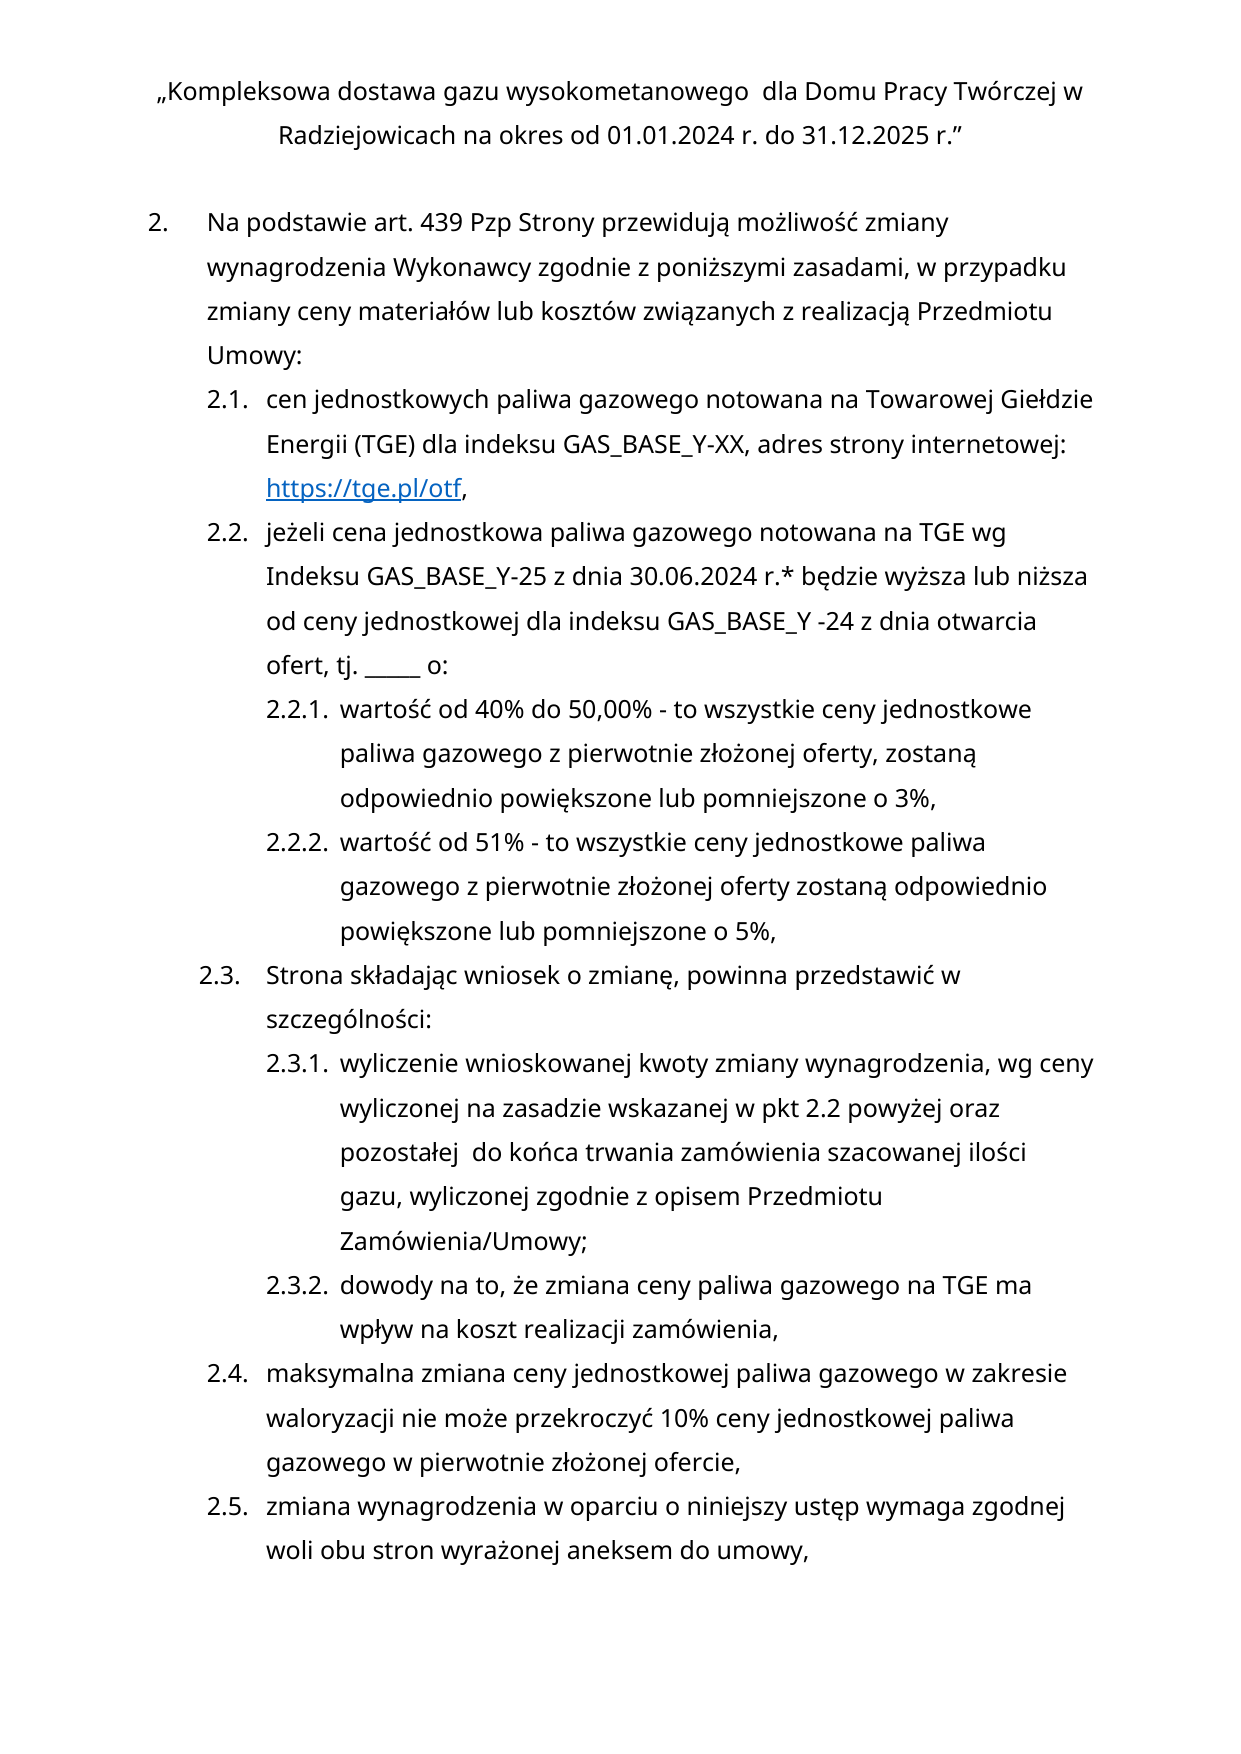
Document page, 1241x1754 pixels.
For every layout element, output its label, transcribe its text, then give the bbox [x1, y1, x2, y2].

list dowody na to, że zmiana ceny paliwa gazowego na TGE ma wpływ na koszt realizacji zamówienia, [266, 1267, 1094, 1346]
list wartość od 51% - to wszystkie ceny jednostkowe paliwa gazowego z pierwotnie złożonej oferty zostaną odpowiednio powiększone lub pomniejszone o 5%, [266, 825, 1094, 947]
list cen jednostkowych paliwa gazowego notowana na Towarowej Giełdzie Energii (TGE) dla indeksu GAS_BASE_Y-XX, adres strony internetowej: https://tge.pl/otf, [207, 382, 1094, 504]
list Na podstawie art. 439 Pzp Strony przewidują możliwość zmiany wynagrodzenia Wykonawcy zgodnie z poniższymi zasadami, w przypadku zmiany ceny materiałów lub kosztów związanych z realizacją Przedmiotu Umowy: [148, 205, 1094, 372]
list jeżeli cena jednostkowa paliwa gazowego notowana na TGE wg Indeksu GAS_BASE_Y-25 z dnia 30.06.2024 r.* będzie wyższa lub niższa od ceny jednostkowej dla indeksu GAS_BASE_Y -24 z dnia otwarcia ofert, tj. _____ o: [207, 515, 1094, 682]
list Strona składając wniosek o zmianę, powinna przedstawić w szczególności: [199, 957, 1094, 1036]
list wartość od 40% do 50,00% - to wszystkie ceny jednostkowe paliwa gazowego z pierwotnie złożonej oferty, zostaną odpowiednio powiększone lub pomniejszone o 3%, [266, 692, 1094, 814]
list maksymalna zmiana ceny jednostkowej paliwa gazowego w zakresie waloryzacji nie może przekroczyć 10% ceny jednostkowej paliwa gazowego w pierwotnie złożonej ofercie, [207, 1356, 1094, 1478]
list zmiana wynagrodzenia w oparciu o niniejszy ustęp wymaga zgodnej woli obu stron wyrażonej aneksem do umowy, [207, 1489, 1094, 1567]
list wyliczenie wnioskowanej kwoty zmiany wynagrodzenia, wg ceny wyliczonej na zasadzie wskazanej w pkt 2.2 powyżej oraz pozostałej do końca trwania zamówienia szacowanej ilości gazu, wyliczonej zgodnie z opisem Przedmiotu Zamówienia/Umowy; [266, 1046, 1094, 1257]
